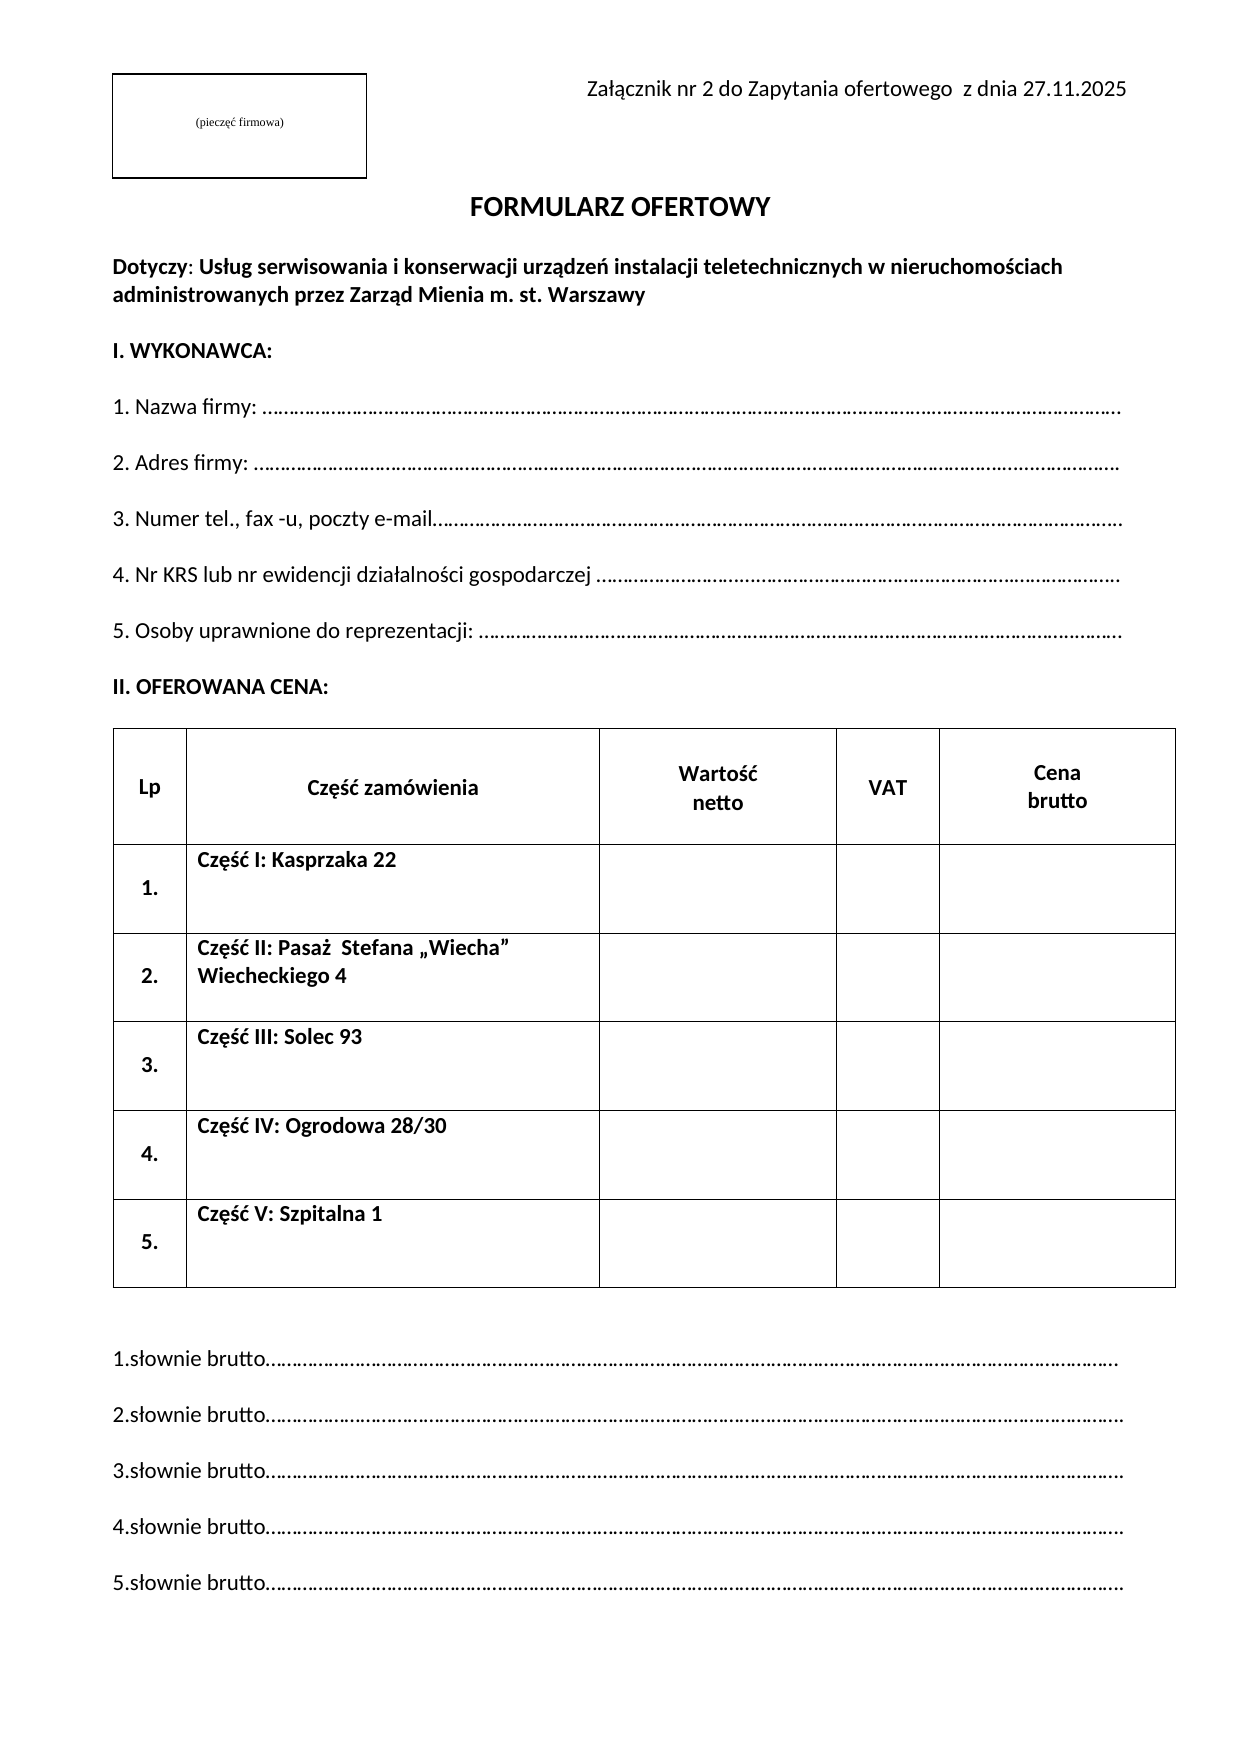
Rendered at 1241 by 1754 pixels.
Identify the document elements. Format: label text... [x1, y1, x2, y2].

table_cell [940, 1022, 1175, 1110]
table_cell [600, 1111, 836, 1198]
table_cell Część III: Solec 93 [187, 1022, 599, 1110]
table_cell [600, 1200, 836, 1287]
table_header Część zamówienia [187, 729, 599, 844]
table_cell [837, 1022, 939, 1110]
table_cell 4. [114, 1111, 186, 1198]
text 2. Adres firmy: …………………………………………………………………………………………………………………………….…...……………. [112, 448, 1128, 476]
text 4.słownie brutto………………………………………………………………………………………………………………………………………………. [112, 1512, 1128, 1540]
table_cell Część V: Szpitalna 1 [187, 1200, 599, 1287]
table_cell 5. [114, 1200, 186, 1287]
table_cell [940, 845, 1175, 932]
table_cell [837, 1200, 939, 1287]
text 5. Osoby uprawnione do reprezentacji: …………………………………………………………………………………………………..……… [112, 616, 1128, 644]
text 2.słownie brutto………………………………………………………………………………………………………………………………………………. [112, 1400, 1128, 1428]
table_header Lp [114, 729, 186, 844]
table_cell [600, 934, 836, 1021]
table_cell Część II: Pasaż Stefana „Wiecha” Wiecheckiego 4 [187, 934, 599, 1021]
table_header Cena brutto [940, 729, 1175, 844]
text 3.słownie brutto………………………………………………………………………………………………………………………………………………. [112, 1456, 1128, 1484]
table_cell [940, 934, 1175, 1021]
text 5.słownie brutto………………………………………………………………………………………………………………………………………………. [112, 1568, 1128, 1596]
text 1. Nazwa firmy: ……………………………………………………………………………………………………………….……………………………… [112, 392, 1128, 420]
table_cell [600, 845, 836, 932]
text FORMULARZ OFERTOWY [112, 188, 1128, 224]
table_header VAT [837, 729, 939, 844]
text Dotyczy: Usług serwisowania i konserwacji urządzeń instalacji teletechnicznych w nieruchomościach administrowanych przez Zarząd Mienia m. st. Warszawy [112, 252, 1128, 308]
table_cell [940, 1200, 1175, 1287]
table_cell 2. [114, 934, 186, 1021]
table_header Wartość netto [600, 729, 836, 844]
table_cell 3. [114, 1022, 186, 1110]
table_cell Część IV: Ogrodowa 28/30 [187, 1111, 599, 1198]
table_cell [940, 1111, 1175, 1198]
text 1.słownie brutto……………………………………………………………………………………………………………………………………………… [112, 1344, 1128, 1372]
table_cell [837, 934, 939, 1021]
text 4. Nr KRS lub nr ewidencji działalności gospodarczej ………………………...………………………………………….……………….. [112, 560, 1128, 588]
table_cell 1. [114, 845, 186, 932]
table_cell [837, 1111, 939, 1198]
text II. OFEROWANA CENA: [112, 672, 1128, 700]
table_cell Część I: Kasprzaka 22 [187, 845, 599, 932]
table_cell [600, 1022, 836, 1110]
text I. WYKONAWCA: [112, 336, 1128, 364]
text 3. Numer tel., fax -u, poczty e-mail………………………………………………………………………………………………………………….. [112, 504, 1128, 532]
table_cell [837, 845, 939, 932]
